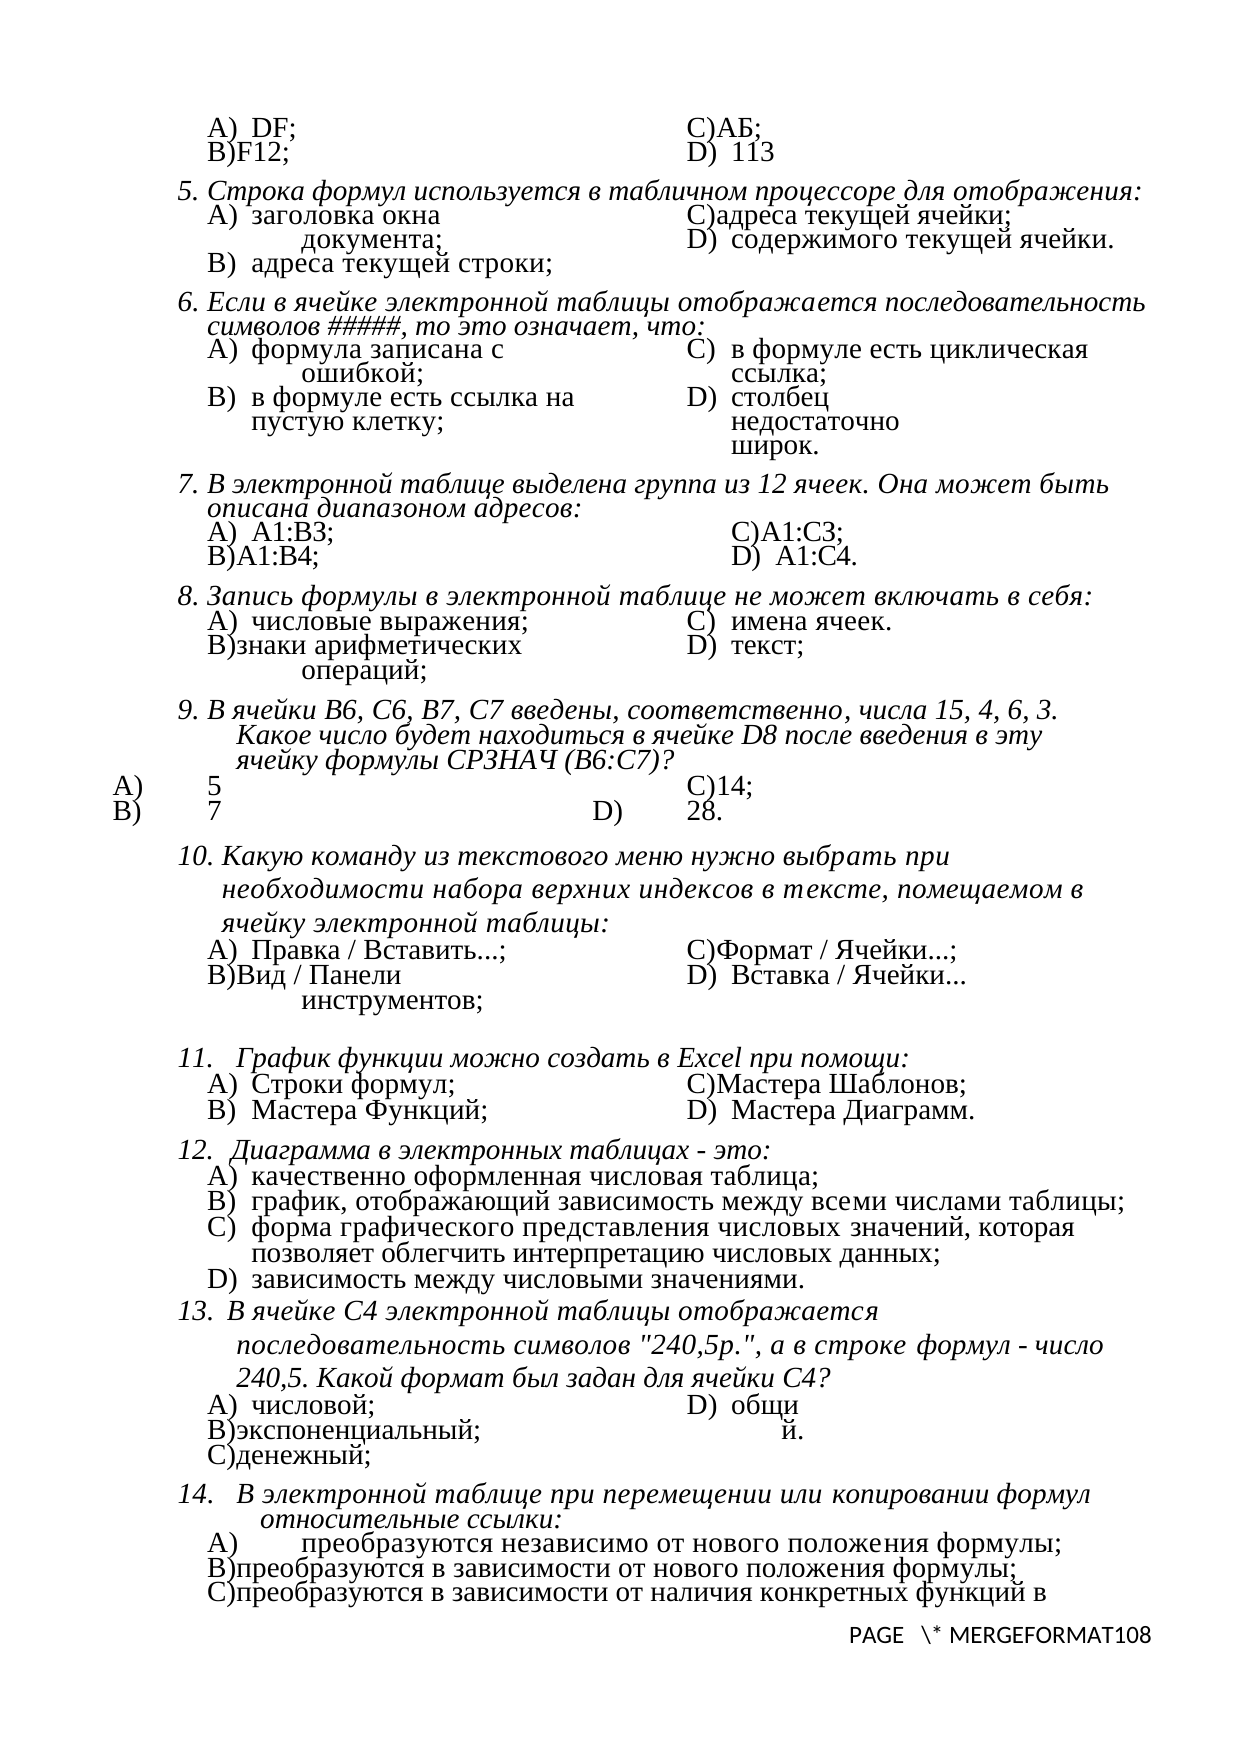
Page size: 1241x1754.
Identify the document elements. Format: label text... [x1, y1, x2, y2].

list Строки формул; [207, 1073, 358, 1099]
list заголовка окна документа; [207, 205, 583, 253]
list числовой; [207, 1394, 583, 1419]
list А1:С4. [755, 546, 1152, 570]
list экспоненциальный; [230, 1419, 583, 1444]
list Мастера Функций; [207, 1099, 583, 1124]
list F12; [207, 142, 232, 166]
list в формуле есть ссылка на пустую клетку; [207, 388, 583, 436]
list 113 [711, 142, 792, 166]
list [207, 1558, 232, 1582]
list общий. [686, 1394, 810, 1444]
list DF; [232, 118, 583, 142]
list текст; [686, 635, 1152, 660]
list Если в ячейке электронной таблицы отображается последовательность символов #####, то это означает, что: [177, 292, 1152, 340]
list числовые выражения; [207, 610, 583, 635]
list Мастера Шаблонов; [686, 1073, 1152, 1099]
list Мастера Диаграмм. [686, 1099, 1011, 1124]
list В ячейки В6, С6, В7, С7 введены, соответственно, числа 15, 4, 6, 3. Какое число будет находиться в ячейке D8 после введения в эту ячейку формулы СРЗНАЧ (В6:С7)? [177, 699, 1116, 774]
list адреса текущей строки; [230, 253, 583, 277]
list Диаграмма в электронных таблицах - это: [177, 1139, 810, 1165]
list АБ; [686, 118, 712, 142]
list преобразуются независимо от нового положения формулы; [207, 1533, 944, 1558]
list имена ячеек. [709, 610, 1152, 635]
list В ячейке С4 электронной таблицы отображается последовательность символов "240,5р.", а в строке формул - число 240,5. Какой формат был задан для ячейки С4? [177, 1293, 1114, 1394]
list формула записана с ошибкой; [207, 340, 583, 388]
list зависимость между числовыми значениями. [207, 1268, 1114, 1293]
list 14; [686, 775, 1152, 800]
list преобразуются независимо от нового положения формулы; [947, 1533, 1152, 1558]
list Строки формул; [361, 1073, 583, 1099]
list Какую команду из текстового меню нужно выбрать при необходимости набора верхних индексов в тексте, помещаемом в ячейку электронной таблицы: [177, 838, 1152, 939]
list столбец недостаточно широк. [686, 388, 992, 459]
list АБ; [710, 118, 1152, 142]
list знаки арифметических операций; [207, 635, 583, 684]
list в формуле есть циклическая ссылка; [686, 340, 1152, 388]
list Запись формулы в электронной таблице не может включать в себя: [311, 585, 1116, 610]
list преобразуются в зависимости от нового положения формулы; [230, 1558, 900, 1582]
list 28. [686, 800, 772, 825]
list Строка формул используется в табличном процессоре для отображения: [322, 181, 1152, 205]
list форма графического представления числовых значений, которая позволяет облегчить интерпретацию числовых данных; [207, 1216, 1152, 1267]
list В электронной таблице выделена группа из 12 ячеек. Она может быть описана диапазоном адресов: [177, 474, 1151, 522]
list А1:В4; [230, 546, 627, 570]
list качественно оформленная числовая таблица; [439, 1165, 1152, 1190]
list качественно оформленная числовая таблица; [207, 1165, 436, 1190]
list DF; [207, 118, 234, 142]
list Вставка / Ячейки... [686, 965, 1011, 990]
list преобразуются в зависимости от наличия конкретных функций в формулах; [926, 1582, 1152, 1607]
list А1:СЗ; [754, 522, 1152, 546]
list преобразуются в зависимости от нового положения формулы; [903, 1558, 1152, 1582]
list 113 [686, 142, 713, 166]
list Правка / Вставить...; [207, 940, 583, 965]
list содержимого текущей ячейки. [711, 229, 1129, 253]
list В электронной таблице при перемещении или копировании формул относительные ссылки: [177, 1484, 1152, 1533]
list А1:ВЗ; [207, 522, 233, 546]
list преобразуются в зависимости от наличия конкретных функций в формулах; [207, 1582, 923, 1607]
list Формат / Ячейки...; [709, 940, 1152, 965]
list График функции можно создать в Excel при помощи: [177, 1040, 1152, 1073]
list адреса текущей ячейки; [710, 205, 1152, 229]
list Вид / Панели инструментов; [207, 965, 583, 1015]
list денежный; [207, 1444, 583, 1469]
list F12; [230, 142, 583, 166]
list А1:ВЗ; [231, 522, 627, 546]
list график, отображающий зависимость между всеми числами таблицы; [302, 1190, 1152, 1216]
list А1:С4. [731, 546, 757, 570]
list А1:В4; [207, 546, 232, 570]
list А1:СЗ; [731, 522, 756, 546]
